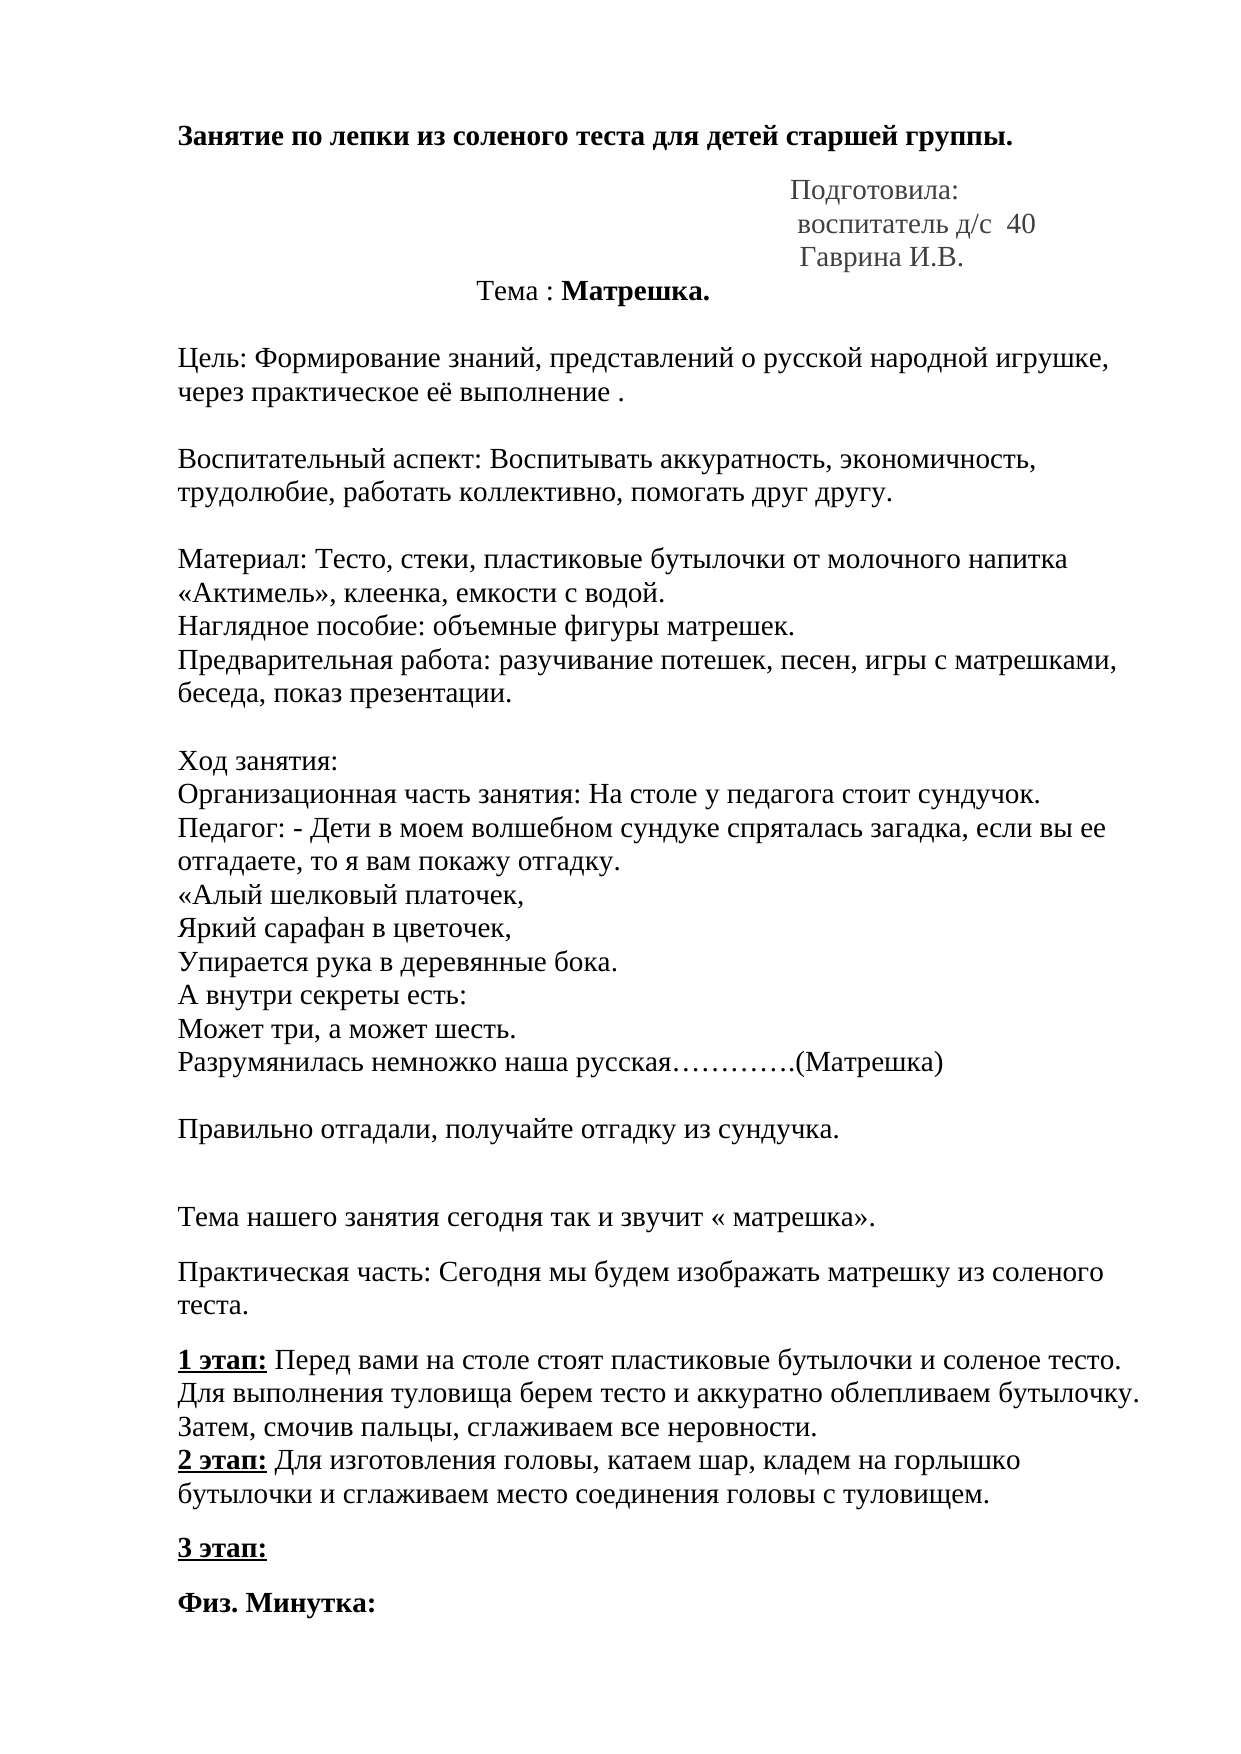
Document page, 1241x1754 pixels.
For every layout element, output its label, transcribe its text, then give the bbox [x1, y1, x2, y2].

text Тема : Матрешка. Цель: Формирование знаний, представлений о русской народной игрушке, через практическое её выполнение . Воспитательный аспект: Воспитывать аккуратность, экономичность, трудолюбие, работать коллективно, помогать друг другу. Материал: Тесто, стеки, пластиковые бутылочки от молочного напитка «Актимель», клеенка, емкости с водой. Наглядное пособие: объемные фигуры матрешек. Предварительная работа: разучивание потешек, песен, игры с матрешками, беседа, показ презентации. Ход занятия: Организационная часть занятия: На столе у педагога стоит сундучок. Педагог: - Дети в моем волшебном сундуке спряталась загадка, если вы ее отгадаете, то я вам покажу отгадку. «Алый шелковый платочек, Яркий сарафан в цветочек, Упирается рука в деревянные бока. А внутри секреты есть: Может три, а может шесть. Разрумянилась немножко наша русская………….(Матрешка) [177, 273, 1152, 1078]
text Занятие по лепки из соленого теста для детей старшей группы. [177, 118, 1152, 152]
text Практическая часть: Сегодня мы будем изображать матрешку из соленого теста. [177, 1254, 1152, 1321]
text 1 этап: Перед вами на столе стоят пластиковые бутылочки и соленое тесто. Для выполнения туловища берем тесто и аккуратно облепливаем бутылочку. Затем, смочив пальцы, сглаживаем все неровности. 2 этап: Для изготовления головы, катаем шар, кладем на горлышко бутылочки и сглаживаем место соединения головы с туловищем. [177, 1342, 1152, 1509]
text Физ. Минутка: [177, 1585, 1152, 1618]
text Тема нашего занятия сегодня так и звучит « матрешка». [177, 1166, 1152, 1233]
text 3 этап: [177, 1530, 1152, 1564]
text воспитатель д/с 40 [177, 206, 1152, 239]
text Правильно отгадали, получайте отгадку из сундучка. [177, 1078, 1152, 1145]
text Гаврина И.В. [177, 239, 1152, 273]
text Подготовила: [177, 172, 1152, 206]
